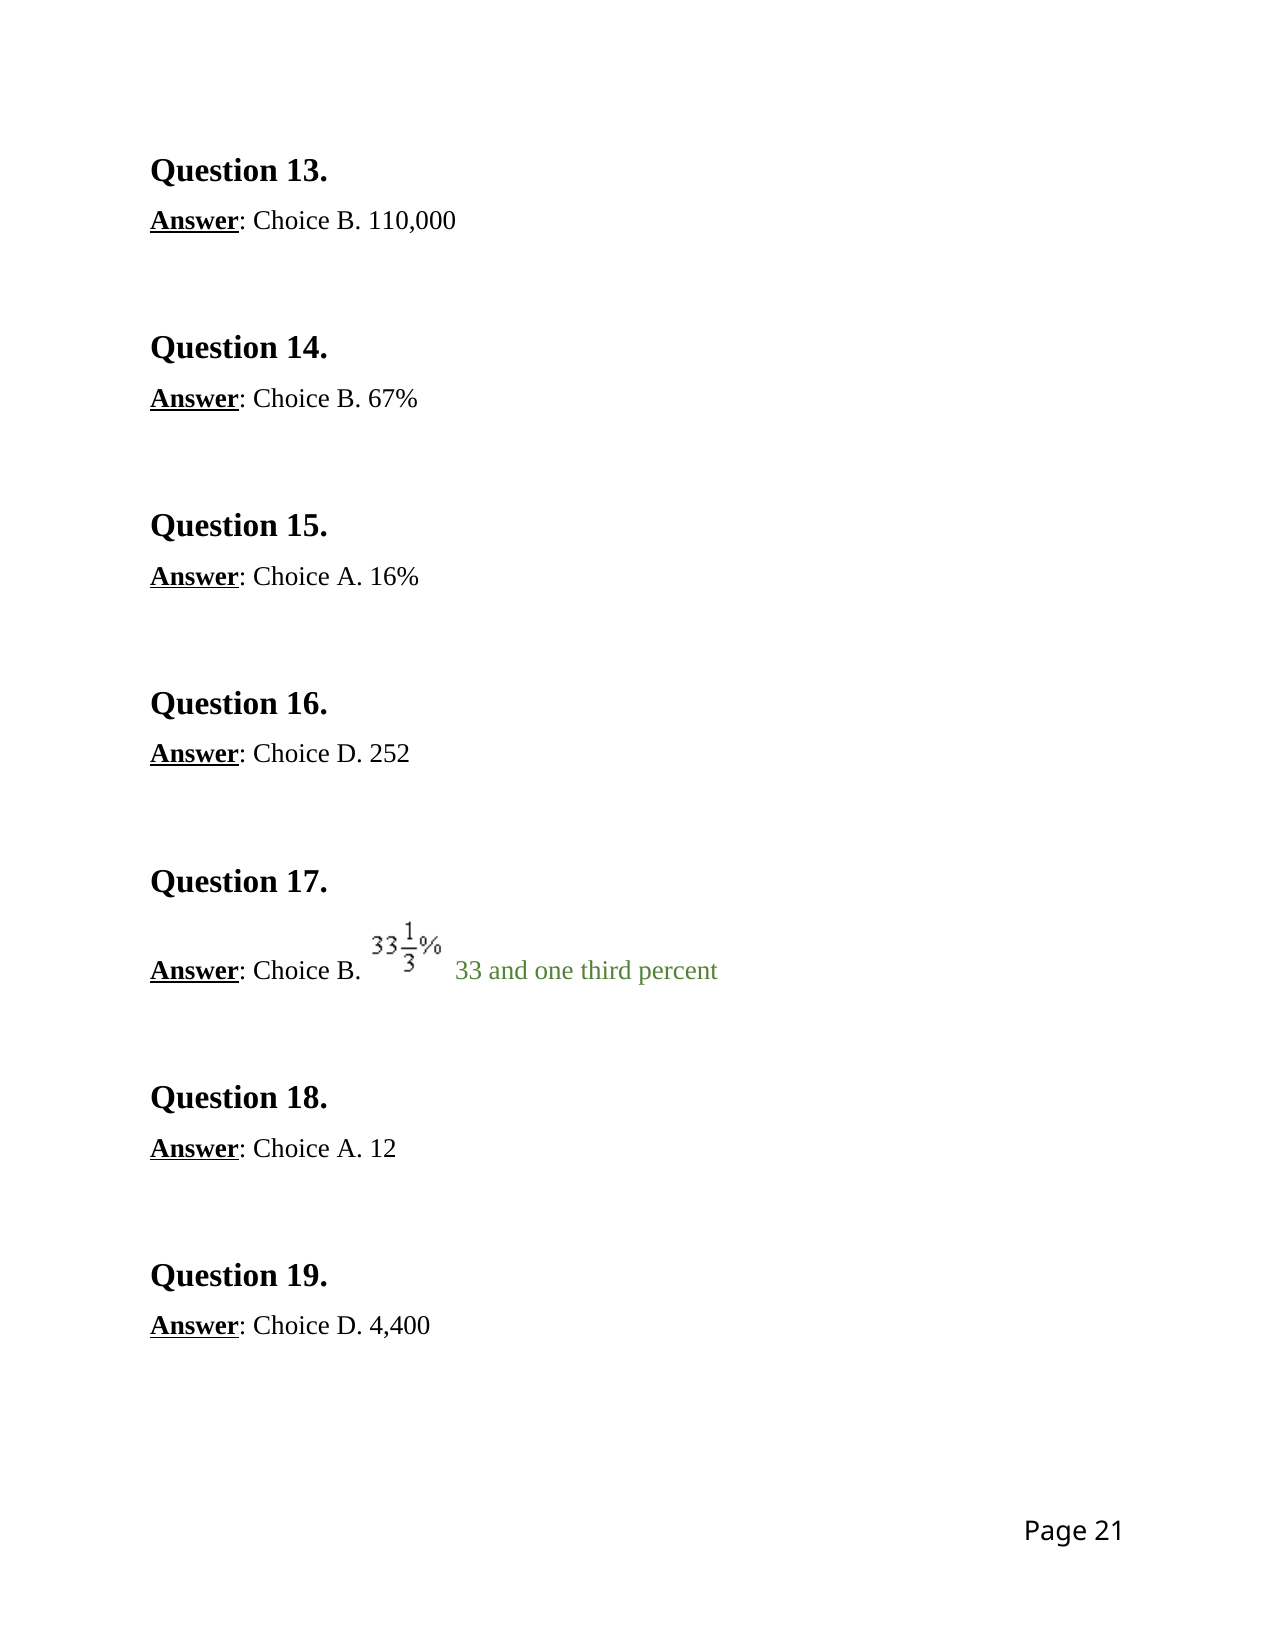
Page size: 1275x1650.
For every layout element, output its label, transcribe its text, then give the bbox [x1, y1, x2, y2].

subtitle Question 14. [150, 328, 1125, 366]
text Answer: Choice A. 12 [150, 1132, 1125, 1163]
subtitle Question 13. [150, 150, 1125, 188]
subtitle Question 17. [150, 861, 1125, 899]
text Answer: Choice B. 110,000 [150, 204, 1125, 235]
text Answer: Choice A. 16% [150, 559, 1125, 591]
text Answer: Choice B. 67% [150, 382, 1125, 413]
subtitle Question 18. [150, 1077, 1125, 1116]
subtitle Question 15. [150, 505, 1125, 544]
text Answer: Choice B. 33 and one third percent [150, 915, 1125, 985]
text Answer: Choice D. 252 [150, 737, 1125, 768]
subtitle Question 16. [150, 683, 1125, 721]
text Answer: Choice D. 4,400 [150, 1309, 1125, 1341]
subtitle Question 19. [150, 1255, 1125, 1293]
picture [368, 915, 448, 980]
